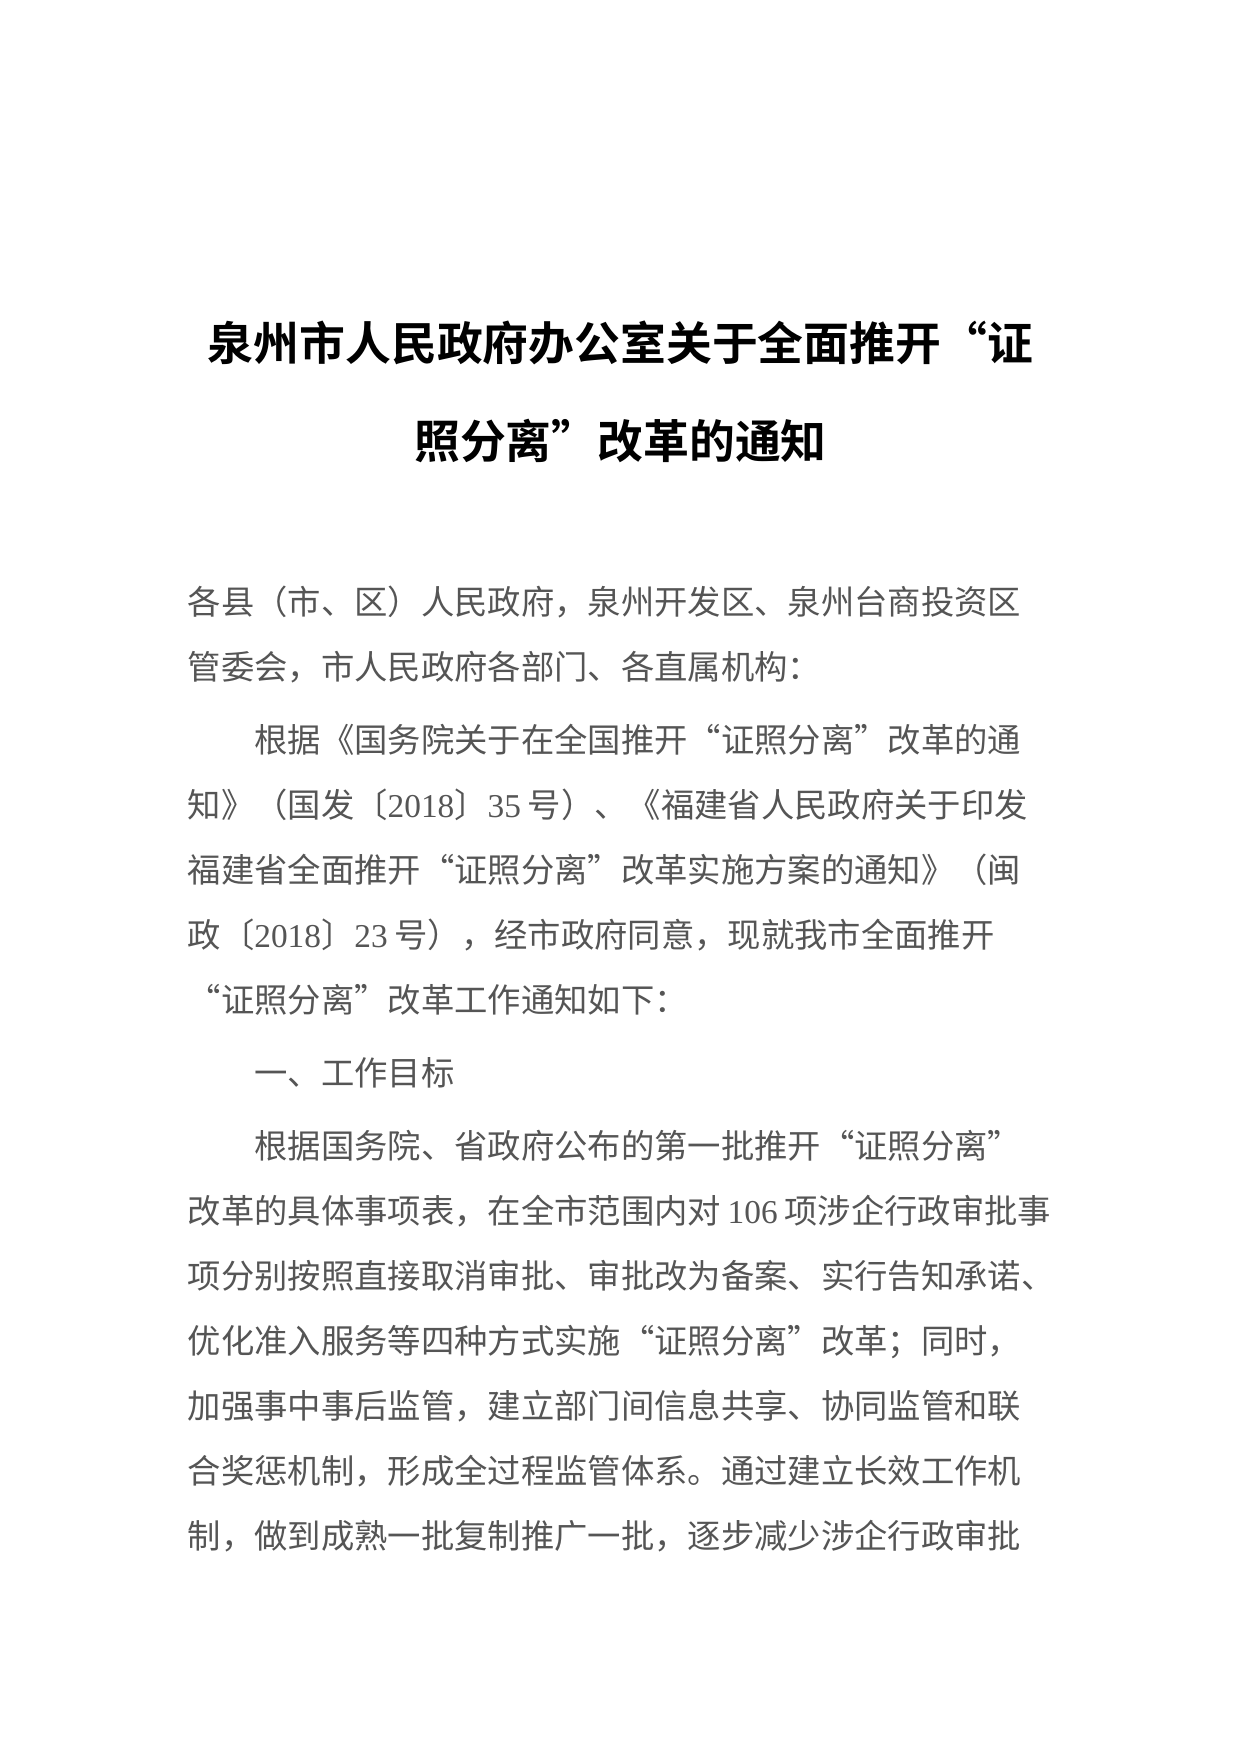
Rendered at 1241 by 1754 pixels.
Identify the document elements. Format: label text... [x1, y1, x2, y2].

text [187, 1111, 1053, 1566]
text 泉州市人民政府办公室关于全面推开“证照分离”改革的通知 [187, 292, 1053, 487]
text 一、工作目标 [187, 1038, 1053, 1103]
text 根据《国务院关于在全国推开“证照分离”改革的通知》（国发〔2018〕35号）、《福建省人民政府关于印发福建省全面推开“证照分离”改革实施方案的通知》（闽政〔2018〕23号），经市政府同意，现就我市全面推开“证照分离”改革工作通知如下： [187, 705, 1053, 1030]
text 各县（市、区）人民政府，泉州开发区、泉州台商投资区管委会，市人民政府各部门、各直属机构： [187, 568, 1053, 698]
